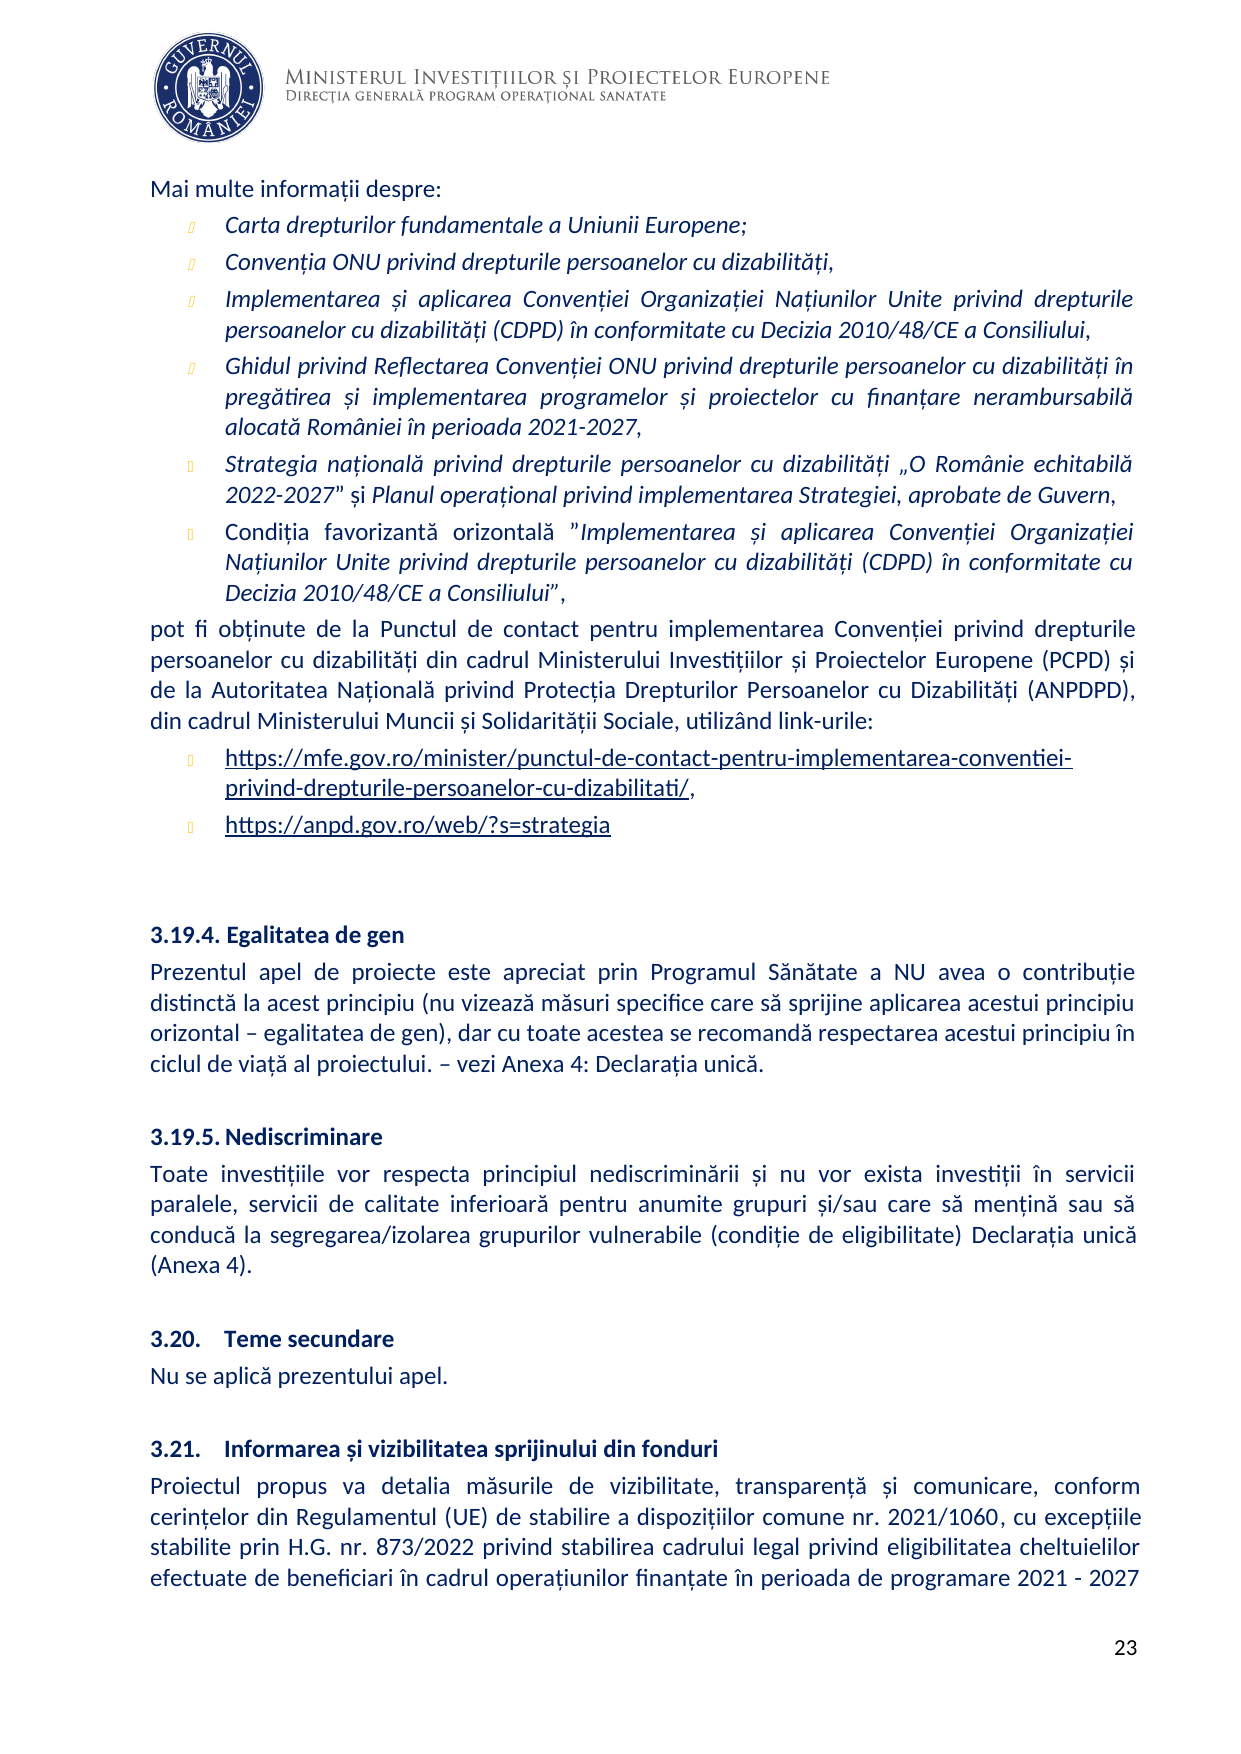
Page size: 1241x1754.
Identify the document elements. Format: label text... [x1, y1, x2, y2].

list Strategia națională privind drepturile persoanelor cu dizabilități „O Românie echitabilă 2022-2027” și Planul operațional privind implementarea Strategiei, aprobate de Guvern, [187, 448, 1137, 509]
text Prezentul apel de proiecte este apreciat prin Programul Sănătate a NU avea o contribuție distinctă la acest principiu (nu vizează măsuri specifice care să sprijine aplicarea acestui principiu orizontal – egalitatea de gen), dar cu toate acestea se recomandă respectarea acestui principiu în ciclul de viață al proiectului. – vezi Anexa 4: Declarația unică. [150, 956, 1137, 1078]
list Nediscriminare [150, 1121, 1137, 1152]
text Nu se aplică prezentului apel. [150, 1360, 1137, 1390]
text Mai multe informații despre: [150, 173, 1137, 203]
text 3.19.4. Egalitatea de gen [150, 919, 1137, 950]
list Ghidul privind Reflectarea Convenției ONU privind drepturile persoanelor cu dizabilități în pregătirea și implementarea programelor și proiectelor cu finanțare nerambursabilă alocată României în perioada 2021-2027, [187, 351, 1137, 442]
text Toate investițiile vor respecta principiul nediscriminării și nu vor exista investiții în servicii paralele, servicii de calitate inferioară pentru anumite grupuri și/sau care să mențină sau să conducă la segregarea/izolarea grupurilor vulnerabile (condiție de eligibilitate) Declarația unică (Anexa 4). [150, 1158, 1137, 1280]
list https://mfe.gov.ro/minister/punctul-de-contact-pentru-implementarea-conventiei-privind-drepturile-persoanelor-cu-dizabilitati/, [187, 742, 1137, 803]
text pot fi obținute de la Punctul de contact pentru implementarea Convenției privind drepturile persoanelor cu dizabilități din cadrul Ministerului Investițiilor și Proiectelor Europene (PCPD) și de la Autoritatea Națională privind Protecția Drepturilor Persoanelor cu Dizabilități (ANPDPD), din cadrul Ministerului Muncii și Solidarității Sociale, utilizând link-urile: [150, 613, 1137, 736]
list Teme secundare [150, 1323, 1137, 1354]
list Informarea și vizibilitatea sprijinului din fonduri [150, 1433, 1137, 1464]
list Carta drepturilor fundamentale a Uniunii Europene; [187, 210, 1137, 240]
list Implementarea și aplicarea Convenției Organizației Națiunilor Unite privind drepturile persoanelor cu dizabilități (CDPD) în conformitate cu Decizia 2010/48/CE a Consiliului, [187, 283, 1137, 344]
list Condiția favorizantă orizontală ”Implementarea și aplicarea Convenției Organizației Națiunilor Unite privind drepturile persoanelor cu dizabilități (CDPD) în conformitate cu Decizia 2010/48/CE a Consiliului”, [187, 516, 1137, 607]
picture [150, 29, 854, 145]
list https://anpd.gov.ro/web/?s=strategia [187, 809, 1137, 839]
list Convenția ONU privind drepturile persoanelor cu dizabilități, [187, 246, 1137, 277]
